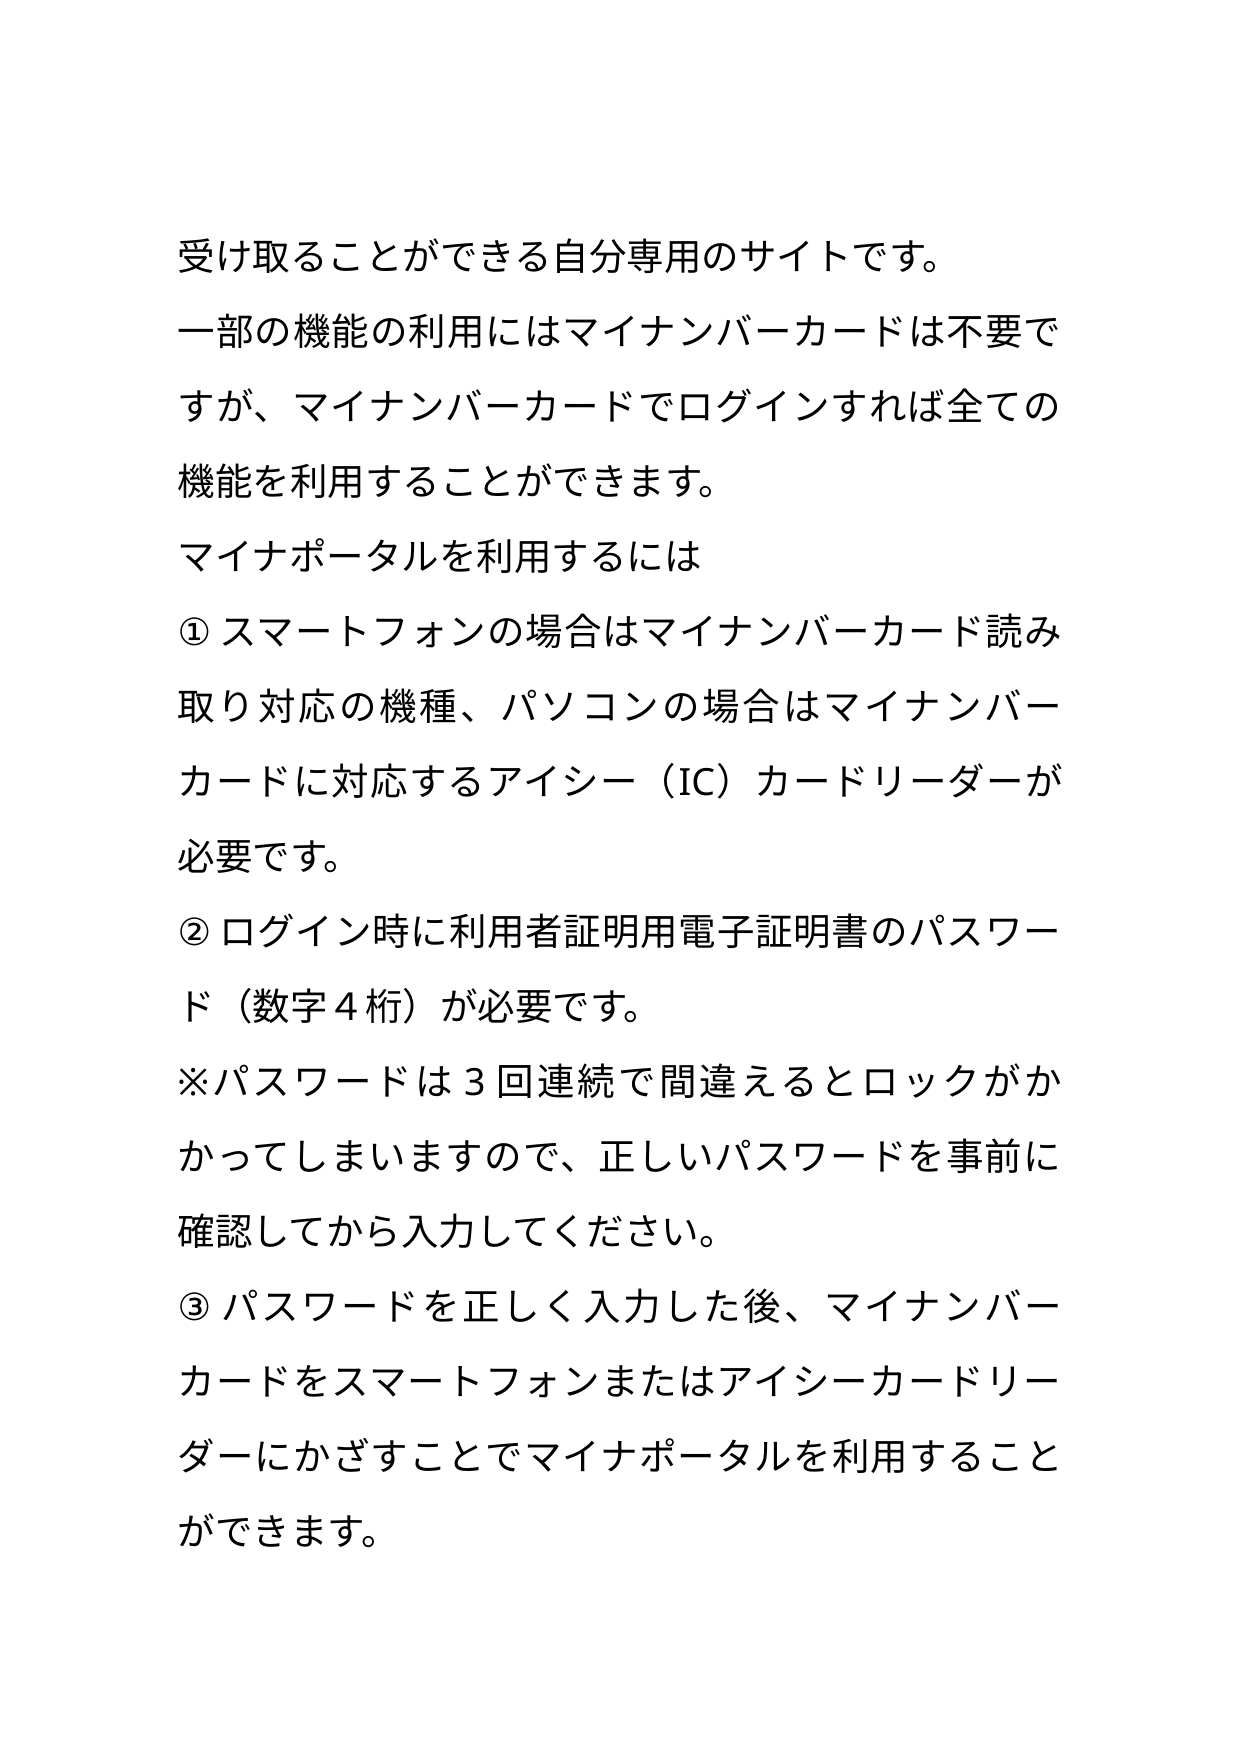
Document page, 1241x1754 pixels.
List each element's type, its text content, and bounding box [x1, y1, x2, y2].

text ②ログイン時に利用者証明用電子証明書のパスワード（数字４桁）が必要です。 [177, 892, 1063, 1042]
text ③パスワードを正しく入力した後、マイナンバーカードをスマートフォンまたはアイシーカードリーダーにかざすことでマイナポータルを利用することができます。 [177, 1267, 1063, 1567]
text ※パスワードは3回連続で間違えるとロックがかかってしまいますので、正しいパスワードを事前に確認してから入力してください。 [177, 1042, 1063, 1267]
text マイナポータルを利用するには [177, 517, 1063, 592]
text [177, 217, 1063, 292]
text 一部の機能の利用にはマイナンバーカードは不要ですが、マイナンバーカードでログインすれば全ての機能を利用することができます。 [177, 292, 1063, 517]
text ①スマートフォンの場合はマイナンバーカード読み取り対応の機種、パソコンの場合はマイナンバーカードに対応するアイシー（IC）カードリーダーが必要です。 [177, 592, 1063, 892]
